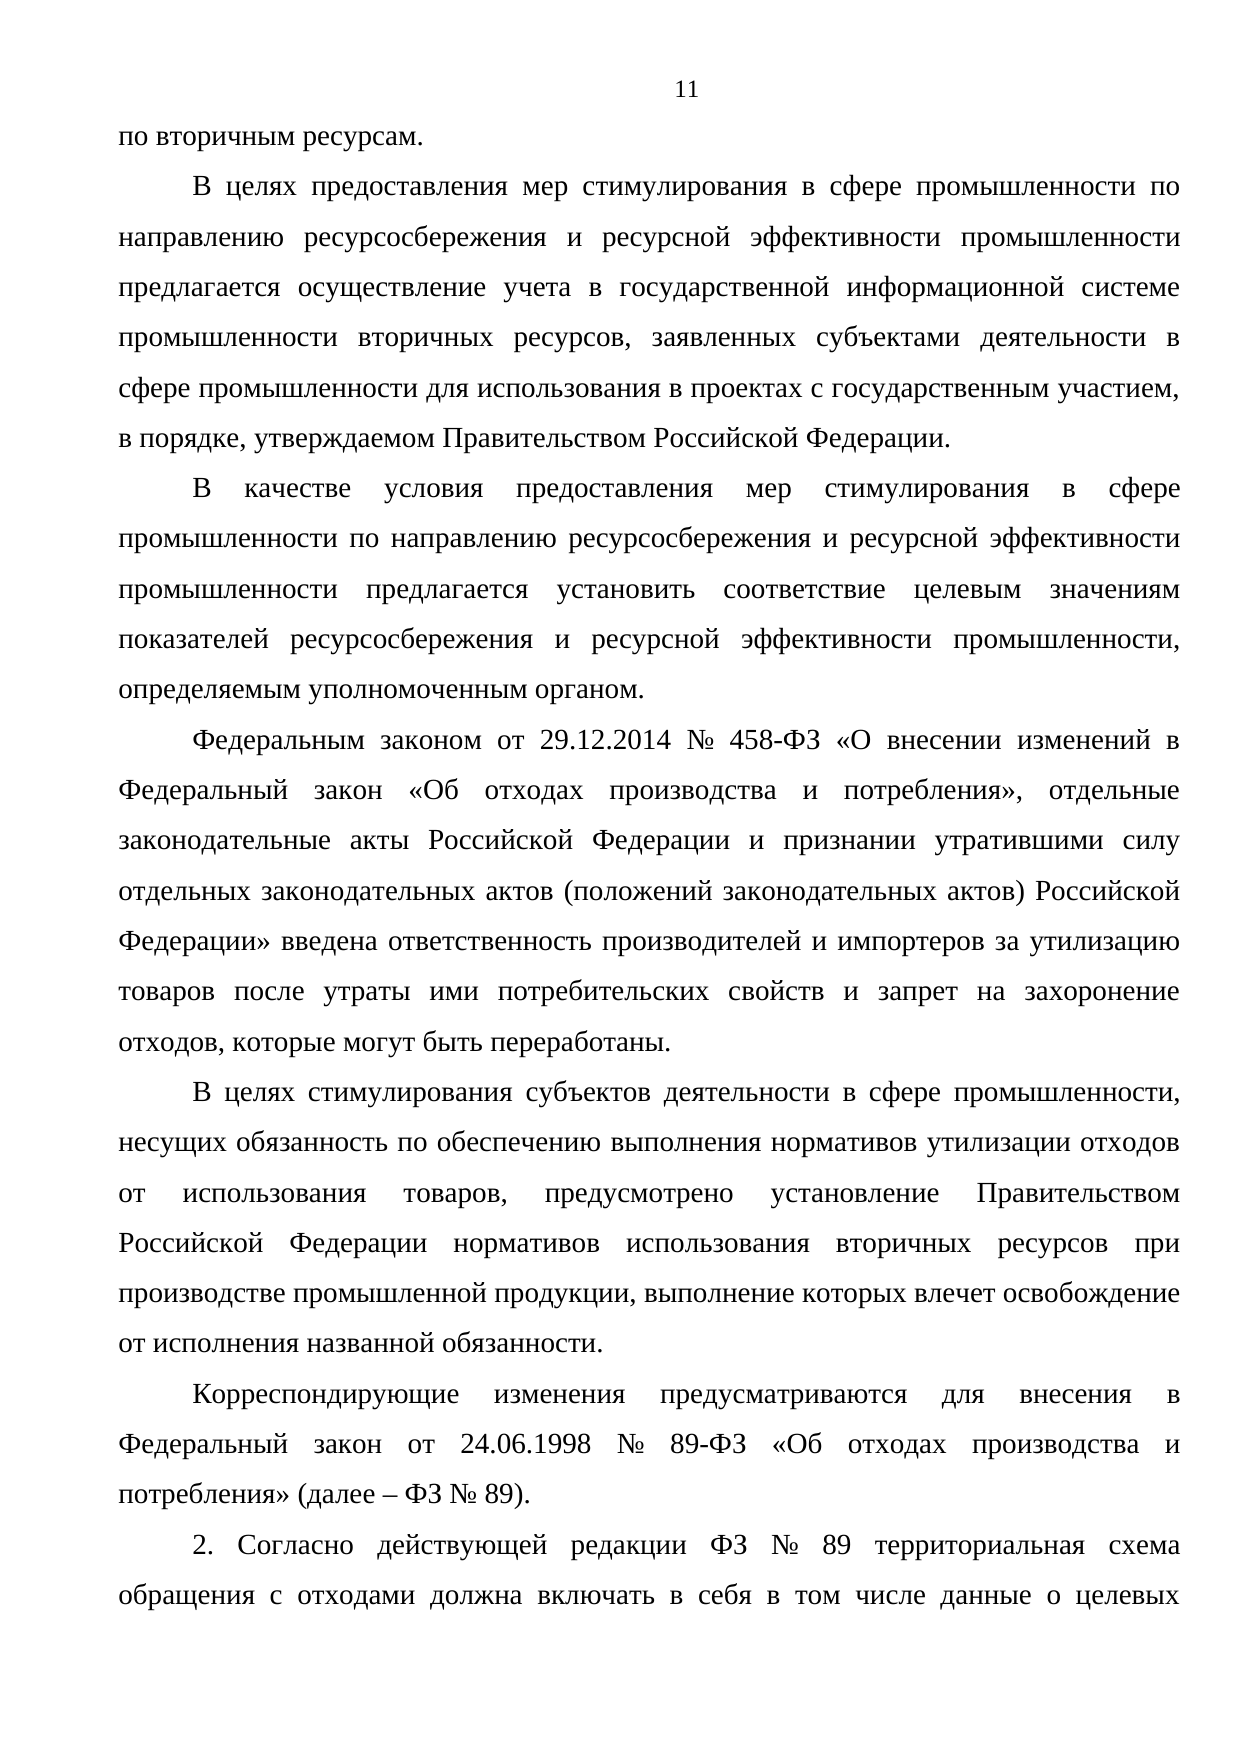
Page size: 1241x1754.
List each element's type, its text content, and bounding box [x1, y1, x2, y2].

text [118, 1527, 1181, 1611]
text В целях стимулирования субъектов деятельности в сфере промышленности, несущих обязанность по обеспечению выполнения нормативов утилизации отходов от использования товаров, предусмотрено установление Правительством Российской Федерации нормативов использования вторичных ресурсов при производстве промышленной продукции, выполнение которых влечет освобождение от исполнения названной обязанности. [118, 1074, 1181, 1359]
text Федеральным законом от 29.12.2014 № 458-ФЗ «О внесении изменений в Федеральный закон «Об отходах производства и потребления», отдельные законодательные акты Российской Федерации и признании утратившими силу отдельных законодательных актов (положений законодательных актов) Российской Федерации» введена ответственность производителей и импортеров за утилизацию товаров после утраты ими потребительских свойств и запрет на захоронение отходов, которые могут быть переработаны. [118, 722, 1181, 1057]
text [118, 118, 1181, 152]
text В качестве условия предоставления мер стимулирования в сфере промышленности по направлению ресурсосбережения и ресурсной эффективности промышленности предлагается установить соответствие целевым значениям показателей ресурсосбережения и ресурсной эффективности промышленности, определяемым уполномоченным органом. [118, 470, 1181, 705]
text Корреспондирующие изменения предусматриваются для внесения в Федеральный закон от 24.06.1998 № 89-ФЗ «Об отходах производства и потребления» (далее – ФЗ № 89). [118, 1376, 1181, 1510]
text В целях предоставления мер стимулирования в сфере промышленности по направлению ресурсосбережения и ресурсной эффективности промышленности предлагается осуществление учета в государственной информационной системе промышленности вторичных ресурсов, заявленных субъектами деятельности в сфере промышленности для использования в проектах с государственным участием, в порядке, утверждаемом Правительством Российской Федерации. [118, 168, 1181, 453]
